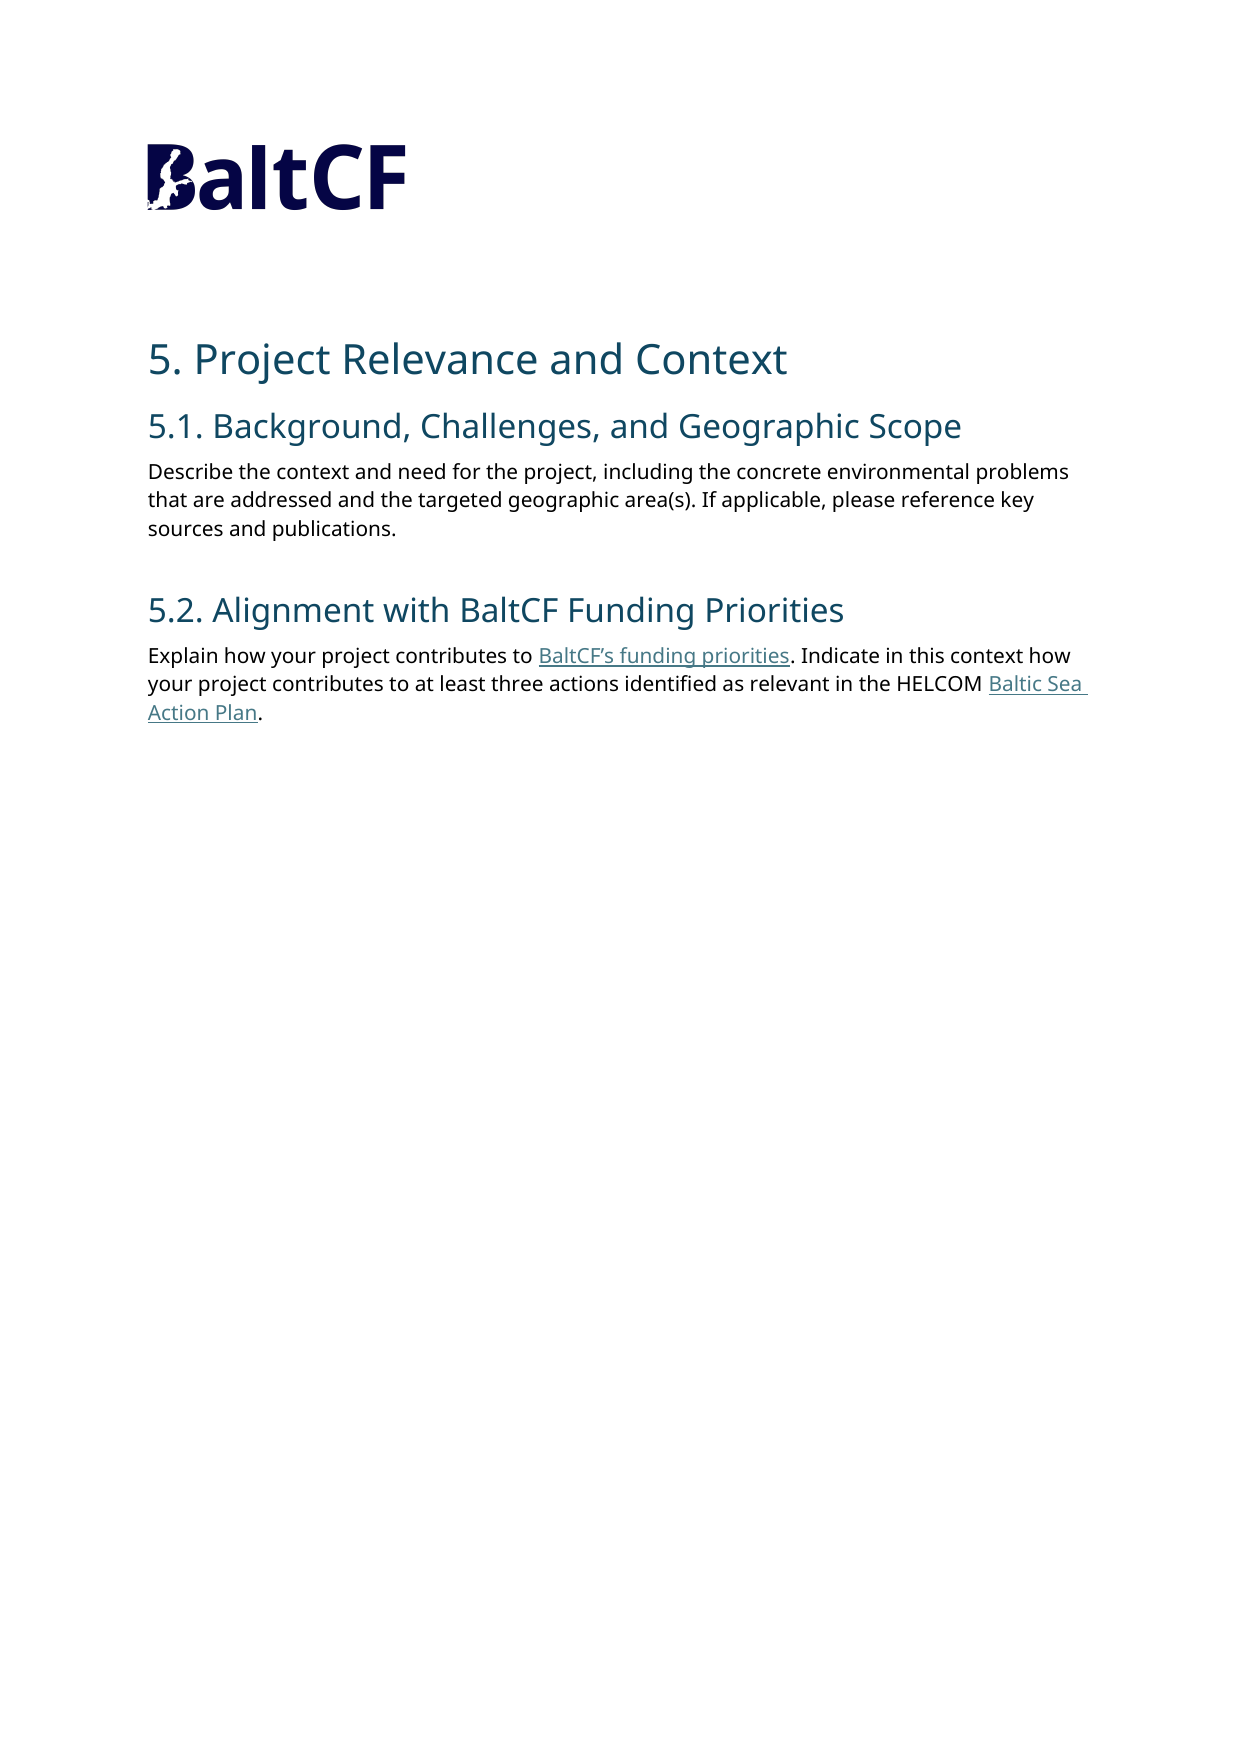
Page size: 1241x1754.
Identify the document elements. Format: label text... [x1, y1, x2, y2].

text Describe the context and need for the project, including the concrete environmental problems that are addressed and the targeted geographic area(s). If applicable, please reference key sources and publications. [148, 457, 1093, 542]
subtitle 5.1. Background, Challenges, and Geographic Scope [148, 403, 1093, 448]
text Explain how your project contributes to BaltCF’s funding priorities. Indicate in this context how your project contributes to at least three actions identified as relevant in the HELCOM Baltic Sea Action Plan. [148, 641, 1093, 726]
subtitle 5.2. Alignment with BaltCF Funding Priorities [148, 587, 1093, 633]
subtitle 5. Project Relevance and Context [148, 330, 1093, 386]
picture [147, 143, 406, 211]
